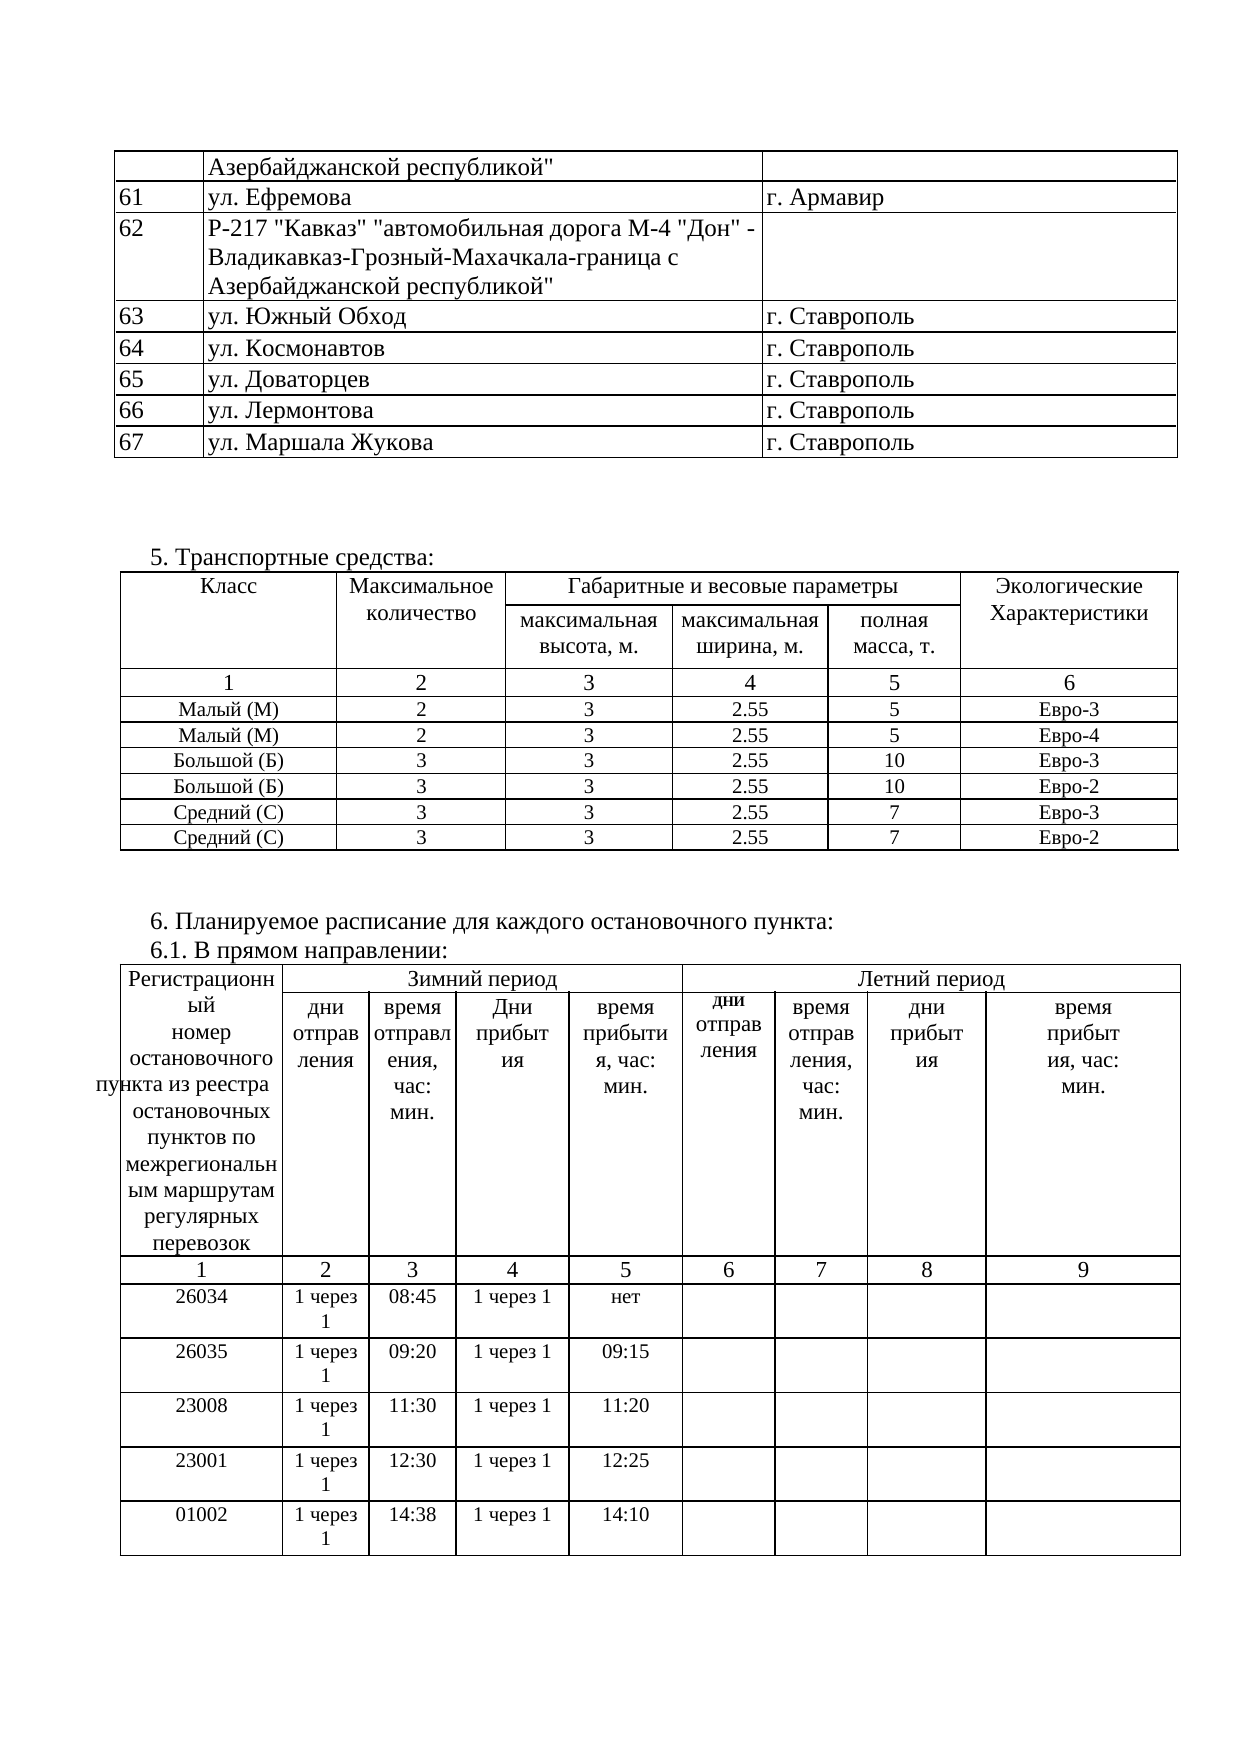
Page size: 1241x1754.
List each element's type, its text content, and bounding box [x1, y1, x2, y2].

table_cell время отправ ления, час: мин. [776, 993, 867, 1255]
table_cell Средний (С) [121, 825, 336, 849]
text 6.1. В прямом направлении: [150, 935, 1090, 963]
table_cell г. Ставрополь [763, 425, 1177, 457]
table_cell [987, 1448, 1180, 1500]
table_cell время отправл ения, час: мин. [370, 993, 455, 1255]
table_header Зимний период [283, 965, 682, 991]
table_cell 1 через 1 [283, 1339, 368, 1392]
table_cell [776, 1448, 867, 1500]
table_cell 64 [115, 332, 203, 362]
table_cell ул. Космонавтов [204, 333, 762, 362]
table_header Экологические Характеристики [961, 573, 1177, 668]
table_header Максимальное количество [337, 573, 505, 668]
table_cell [683, 1339, 774, 1392]
table_cell г. Ставрополь [763, 331, 1177, 362]
table_cell [776, 1502, 867, 1555]
table_cell 23001 [121, 1448, 282, 1500]
table_cell 5 [829, 669, 960, 696]
table_cell Евро-3 [961, 800, 1177, 824]
table_cell 2.55 [673, 800, 827, 824]
table_cell 65 [115, 364, 203, 394]
table_cell 2.55 [673, 748, 827, 772]
table_cell время прибыти я, час: мин. [570, 993, 682, 1255]
table_cell 14:38 [370, 1502, 455, 1555]
table_cell 3 [506, 669, 672, 696]
text 5. Транспортные средства: [150, 542, 1090, 571]
table_cell Большой (Б) [121, 748, 336, 772]
table_cell 10 [829, 748, 960, 772]
table_cell дни отправ ления [283, 993, 368, 1255]
table_cell 1 [121, 669, 336, 696]
table_cell [683, 1502, 774, 1555]
table_cell [868, 1502, 985, 1555]
table_cell Евро-2 [961, 825, 1177, 849]
table_header Летний период [683, 965, 1180, 991]
table_cell 62 [115, 213, 203, 299]
table_cell 3 [506, 825, 672, 849]
table_cell г. Ставрополь [763, 300, 1177, 331]
table_cell 9 [987, 1257, 1180, 1283]
table_cell время прибыт ия, час: мин. [987, 993, 1180, 1255]
table_cell нет [570, 1285, 682, 1337]
table_cell 1 через 1 [457, 1393, 568, 1446]
table_cell 2 [337, 697, 505, 721]
table_cell 3 [370, 1257, 455, 1283]
table_cell 3 [337, 748, 505, 772]
table_cell [987, 1339, 1180, 1392]
table_cell 23008 [121, 1393, 282, 1446]
table_cell [683, 1448, 774, 1500]
table_cell 11:20 [570, 1393, 682, 1446]
table_cell 5 [829, 697, 960, 721]
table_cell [204, 152, 762, 180]
table_cell 01002 [121, 1502, 282, 1555]
table_cell [683, 1393, 774, 1446]
table_cell 1 через 1 [457, 1502, 568, 1555]
table_cell 2.55 [673, 697, 827, 721]
table_cell 09:20 [370, 1339, 455, 1392]
table_cell Евро-2 [961, 774, 1177, 798]
table_cell 61 [115, 181, 203, 212]
table_cell Евро-3 [961, 697, 1177, 721]
table_cell 14:10 [570, 1502, 682, 1555]
table_cell 2 [337, 723, 505, 747]
table_cell 2.55 [673, 774, 827, 798]
table_cell 67 [115, 426, 203, 457]
table_cell 3 [506, 748, 672, 772]
table_cell 1 через 1 [283, 1285, 368, 1337]
table_cell 1 через 1 [283, 1393, 368, 1446]
table_cell [763, 212, 1177, 299]
table_cell 3 [506, 697, 672, 721]
table_header Регистрационный номер остановочного пункта из реестра остановочных пунктов по межрегиональным маршрутам регулярных перевозок [121, 965, 282, 1255]
table_cell 1 через 1 [283, 1448, 368, 1500]
table_cell 6 [683, 1257, 774, 1283]
table_cell 60 [115, 152, 203, 180]
table_cell 2 [337, 669, 505, 696]
table_cell 5 [829, 723, 960, 747]
table_cell [683, 1285, 774, 1337]
table_cell Евро-4 [961, 723, 1177, 747]
table_cell 3 [337, 774, 505, 798]
table_cell ул. Южный Обход [204, 301, 762, 331]
table_cell максимальная ширина, м. [673, 606, 827, 668]
table_cell 1 через 1 [283, 1502, 368, 1555]
table_cell ул. Маршала Жукова [204, 427, 762, 457]
table_cell 4 [673, 669, 827, 696]
table_cell Дни прибыт ия [457, 993, 568, 1255]
table_cell ДНИ отправ ления [683, 993, 774, 1255]
table_cell 26035 [121, 1339, 282, 1392]
table_cell [868, 1285, 985, 1337]
text 6. Планируемое расписание для каждого остановочного пункта: [150, 906, 1090, 935]
table_cell 7 [776, 1257, 867, 1283]
table_cell 10 [829, 774, 960, 798]
table_cell [987, 1393, 1180, 1446]
table_cell 4 [457, 1257, 568, 1283]
table_cell 12:25 [570, 1448, 682, 1500]
table_cell г. Ставрополь [763, 363, 1177, 394]
table_cell [763, 152, 1177, 180]
table_cell г. Ставрополь [763, 394, 1177, 425]
table_cell [987, 1285, 1180, 1337]
table_cell 11:30 [370, 1393, 455, 1446]
table_cell 09:15 [570, 1339, 682, 1392]
table_cell [868, 1339, 985, 1392]
table_cell 66 [115, 395, 203, 425]
table_header Класс [121, 573, 336, 668]
table_cell 7 [829, 800, 960, 824]
table_header Габаритные и весовые параметры [506, 573, 960, 604]
table_cell 1 через 1 [457, 1448, 568, 1500]
table_cell 3 [506, 800, 672, 824]
table_cell 08:45 [370, 1285, 455, 1337]
table_cell Большой (Б) [121, 774, 336, 798]
table_cell 3 [337, 800, 505, 824]
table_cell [204, 213, 762, 299]
table_cell Малый (М) [121, 697, 336, 721]
table_cell 3 [506, 774, 672, 798]
table_cell [868, 1448, 985, 1500]
table_cell [987, 1502, 1180, 1555]
table_cell 6 [961, 669, 1177, 696]
table_cell 1 [121, 1257, 282, 1283]
table_cell 12:30 [370, 1448, 455, 1500]
table_cell ул. Ефремова [204, 182, 762, 212]
table_cell г. Армавир [763, 180, 1177, 212]
table_cell [776, 1393, 867, 1446]
table_cell 1 через 1 [457, 1339, 568, 1392]
table_cell ул. Доваторцев [204, 364, 762, 394]
table_cell полная масса, т. [829, 606, 960, 668]
table_cell 3 [506, 723, 672, 747]
table_cell ул. Лермонтова [204, 396, 762, 425]
table_cell 2.55 [673, 825, 827, 849]
table_cell 8 [868, 1257, 985, 1283]
table_cell 63 [115, 301, 203, 331]
table_cell Малый (М) [121, 723, 336, 747]
table_cell дни прибыт ия [868, 993, 985, 1255]
table_cell 3 [337, 825, 505, 849]
table_cell 5 [570, 1257, 682, 1283]
table_cell 1 через 1 [457, 1285, 568, 1337]
table_cell 7 [829, 825, 960, 849]
table_cell [776, 1339, 867, 1392]
table_cell [776, 1285, 867, 1337]
table_cell Евро-3 [961, 748, 1177, 772]
table_cell 2.55 [673, 723, 827, 747]
table_cell [868, 1393, 985, 1446]
table_cell 2 [283, 1257, 368, 1283]
table_cell максимальная высота, м. [506, 606, 672, 668]
table_cell 26034 [121, 1285, 282, 1337]
table_cell Средний (С) [121, 800, 336, 824]
